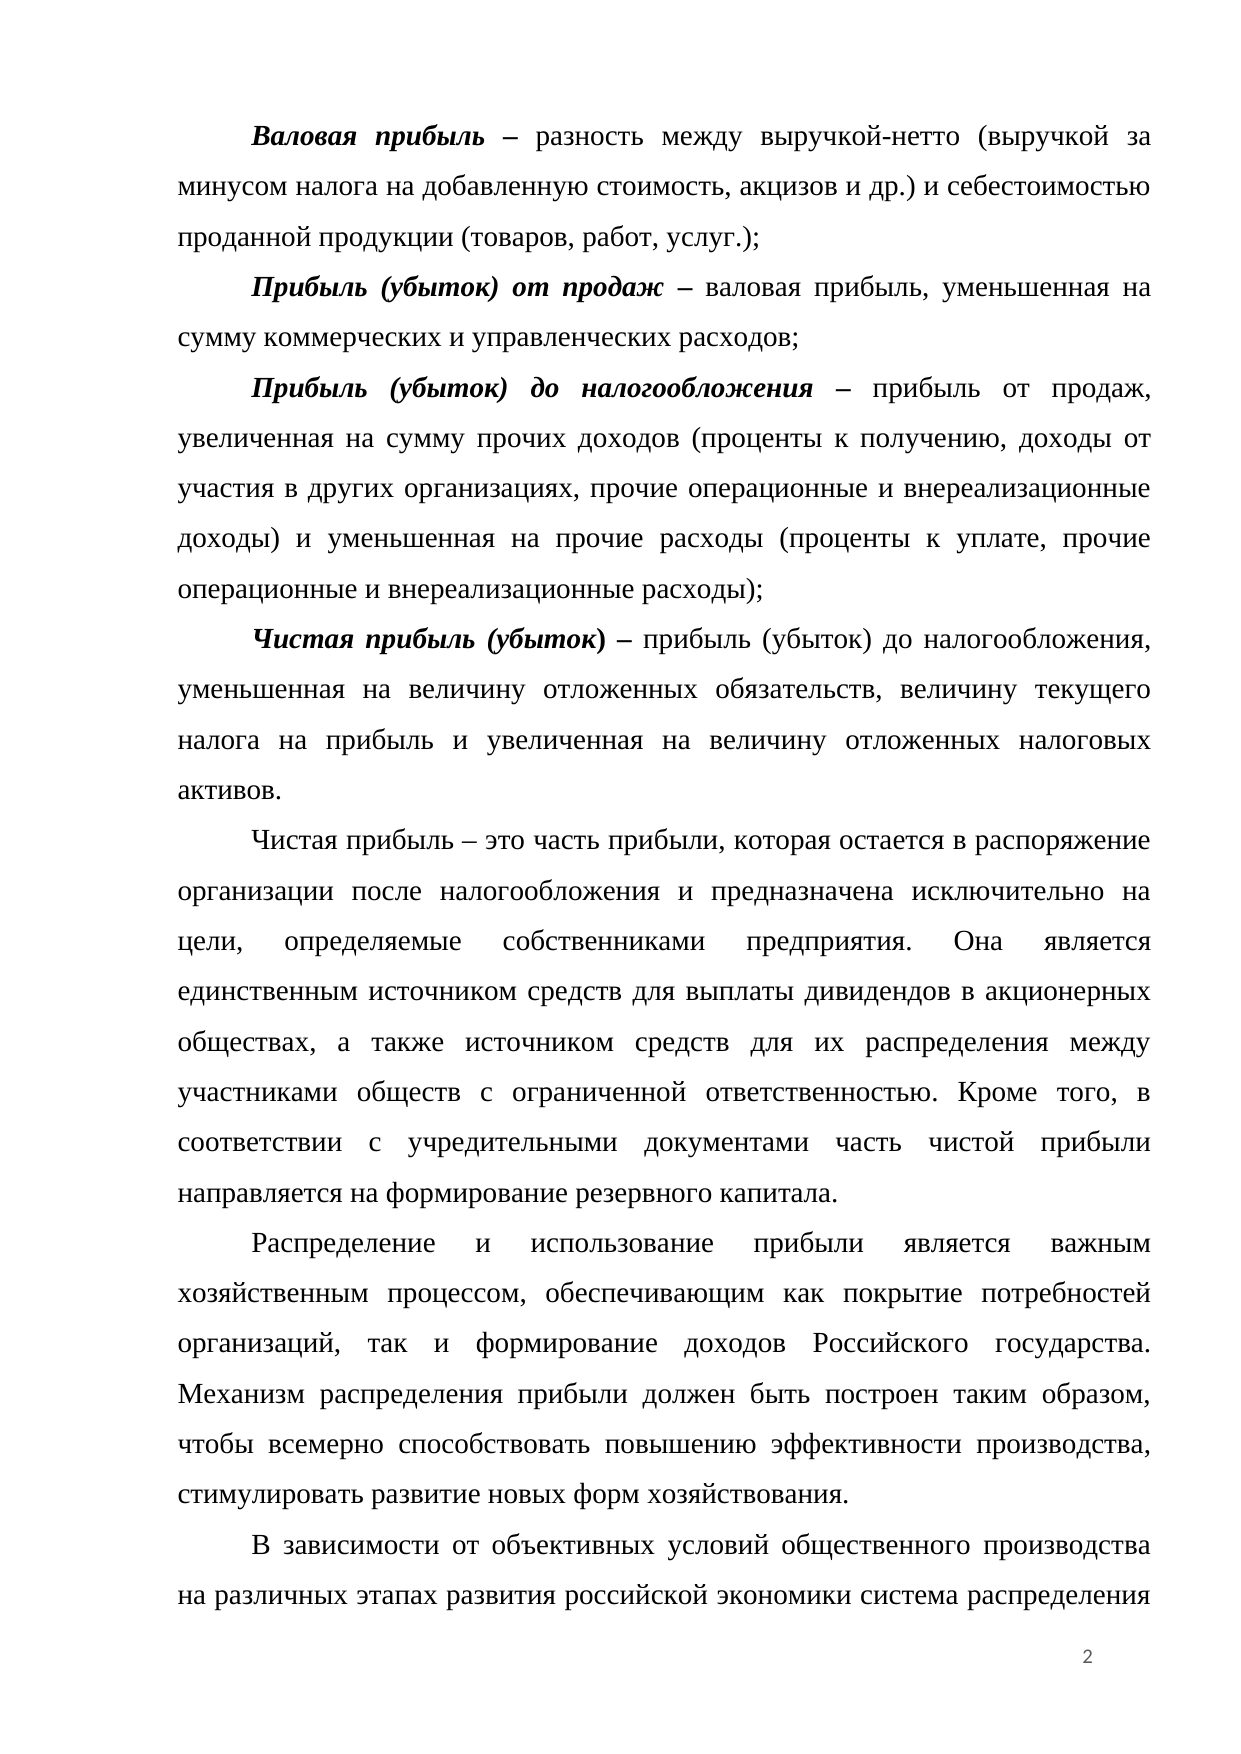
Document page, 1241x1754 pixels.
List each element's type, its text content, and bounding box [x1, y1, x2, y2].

text Прибыль (убыток) до налогообложения – прибыль от продаж, увеличенная на сумму прочих доходов (проценты к получению, доходы от участия в других организациях, прочие операционные и внереализационные доходы) и уменьшенная на прочие расходы (проценты к уплате, прочие операционные и внереализационные расходы); [177, 370, 1152, 604]
text Чистая прибыль – это часть прибыли, которая остается в распоряжение организации после налогообложения и предназначена исключительно на цели, определяемые собственниками предприятия. Она является единственным источником средств для выплаты дивидендов в акционерных обществах, а также источником средств для их распределения между участниками обществ с ограниченной ответственностью. Кроме того, в соответствии с учредительными документами часть чистой прибыли направляется на формирование резервного капитала. [177, 822, 1152, 1208]
text Валовая прибыль – разность между выручкой-нетто (выручкой за минусом налога на добавленную стоимость, акцизов и др.) и себестоимостью проданной продукции (товаров, работ, услуг.); [177, 118, 1152, 252]
text Прибыль (убыток) от продаж – валовая прибыль, уменьшенная на сумму коммерческих и управленческих расходов; [177, 269, 1152, 353]
text Чистая прибыль (убыток) – прибыль (убыток) до налогообложения, уменьшенная на величину отложенных обязательств, величину текущего налога на прибыль и увеличенная на величину отложенных налоговых активов. [177, 621, 1152, 806]
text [177, 1527, 1152, 1611]
text Распределение и использование прибыли является важным хозяйственным процессом, обеспечивающим как покрытие потребностей организаций, так и формирование доходов Российского государства. Механизм распределения прибыли должен быть построен таким образом, чтобы всемерно способствовать повышению эффективности производства, стимулировать развитие новых форм хозяйствования. [177, 1225, 1152, 1510]
